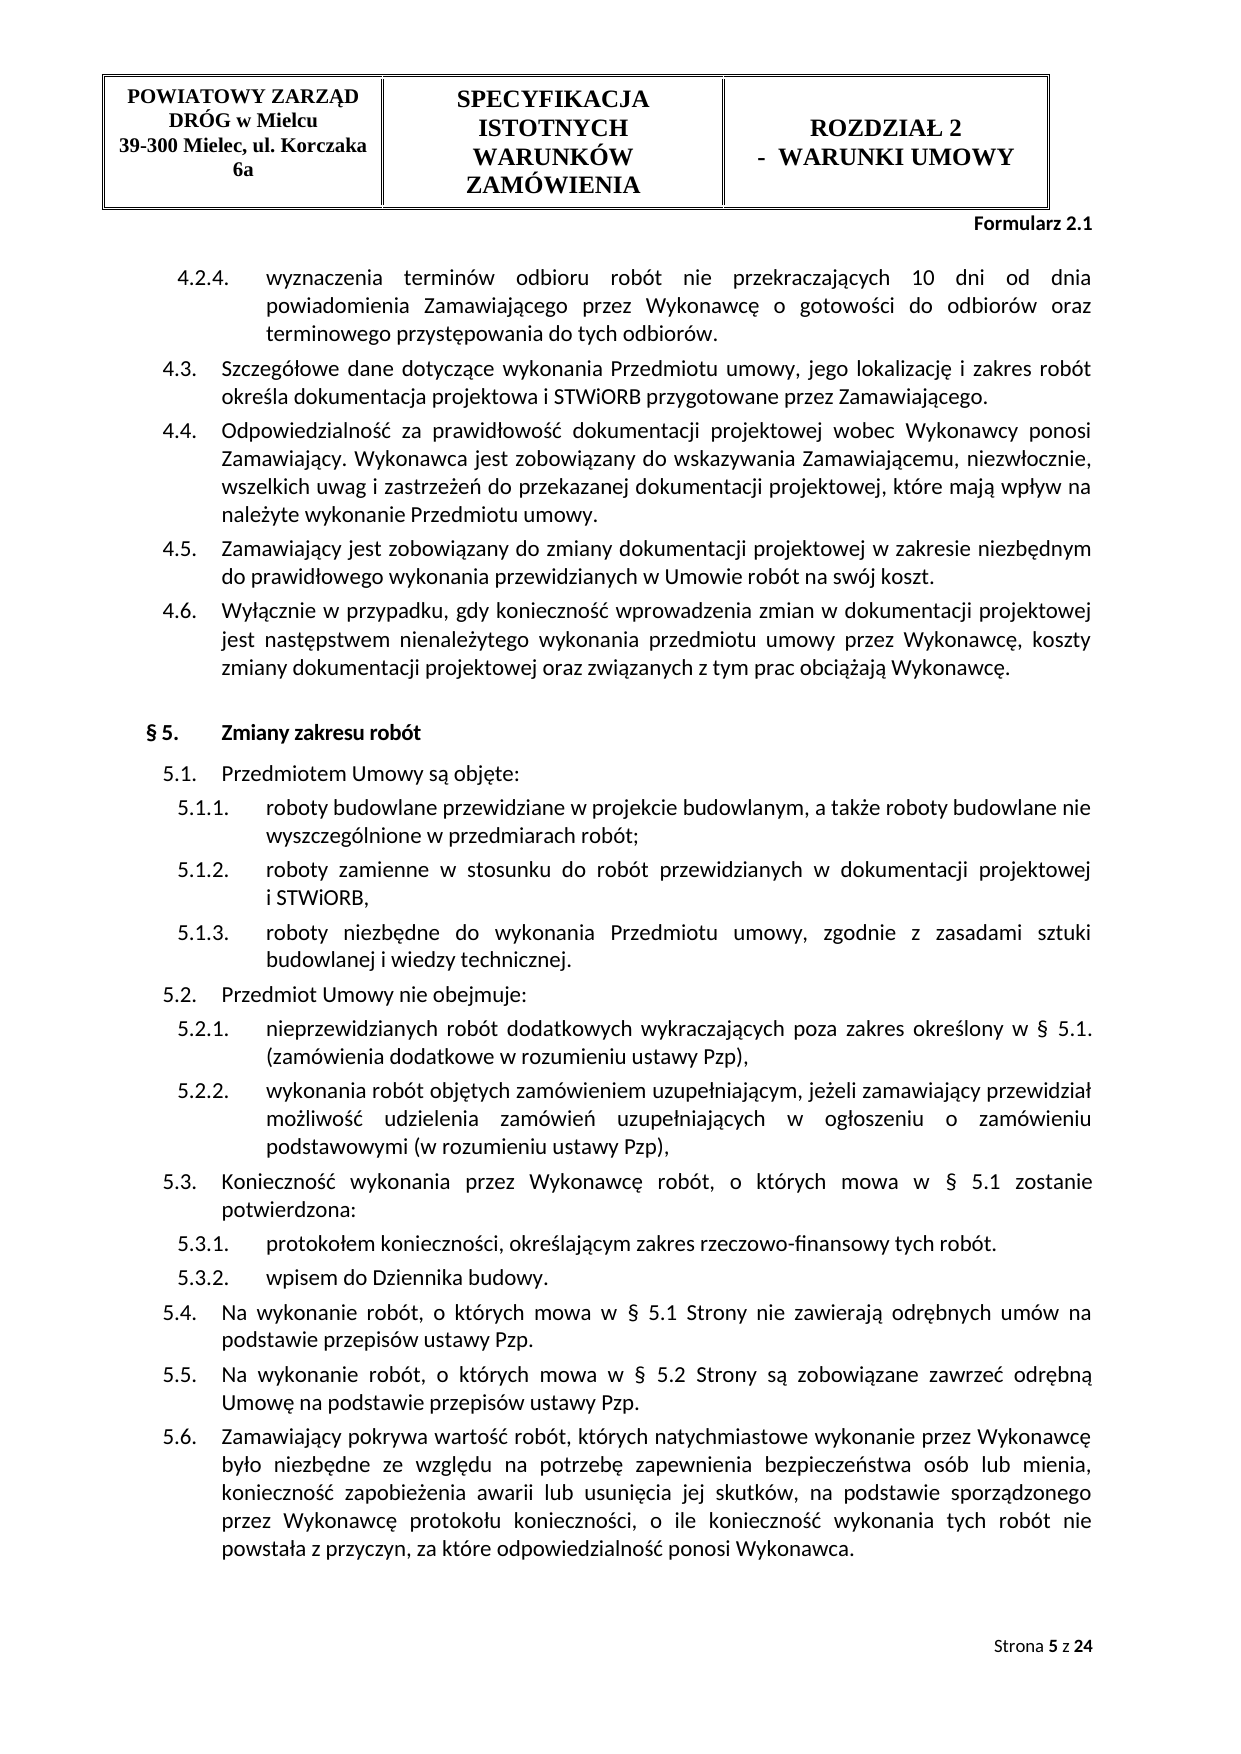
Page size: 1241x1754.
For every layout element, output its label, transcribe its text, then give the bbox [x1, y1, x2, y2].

subtitle Wyłącznie w przypadku, gdy konieczność wprowadzenia zmian w dokumentacji projektowej jest następstwem nienależytego wykonania przedmiotu umowy przez Wykonawcę, koszty zmiany dokumentacji projektowej oraz związanych z tym prac obciążają Wykonawcę. [162, 597, 1093, 681]
subtitle wyznaczenia terminów odbioru robót nie przekraczających 10 dni od dnia powiadomienia Zamawiającego przez Wykonawcę o gotowości do odbiorów oraz terminowego przystępowania do tych odbiorów. [177, 263, 1093, 347]
subtitle nieprzewidzianych robót dodatkowych wykraczających poza zakres określony w § 5.1. (zamówienia dodatkowe w rozumieniu ustawy Pzp), [177, 1014, 1093, 1070]
subtitle Zamawiający jest zobowiązany do zmiany dokumentacji projektowej w zakresie niezbędnym do prawidłowego wykonania przewidzianych w Umowie robót na swój koszt. [162, 534, 1093, 590]
subtitle wpisem do Dziennika budowy. [177, 1263, 1093, 1291]
subtitle Na wykonanie robót, o których mowa w § 5.1 Strony nie zawierają odrębnych umów na podstawie przepisów ustawy Pzp. [162, 1298, 1093, 1354]
subtitle Na wykonanie robót, o których mowa w § 5.2 Strony są zobowiązane zawrzeć odrębną Umowę na podstawie przepisów ustawy Pzp. [162, 1360, 1093, 1416]
subtitle Zamawiający pokrywa wartość robót, których natychmiastowe wykonanie przez Wykonawcę było niezbędne ze względu na potrzebę zapewnienia bezpieczeństwa osób lub mienia, konieczność zapobieżenia awarii lub usunięcia jej skutków, na podstawie sporządzonego przez Wykonawcę protokołu konieczności, o ile konieczność wykonania tych robót nie powstała z przyczyn, za które odpowiedzialność ponosi Wykonawca. [162, 1422, 1093, 1562]
subtitle protokołem konieczności, określającym zakres rzeczowo-finansowy tych robót. [177, 1229, 1093, 1257]
subtitle Przedmiot Umowy nie obejmuje: [162, 980, 1093, 1008]
subtitle roboty niezbędne do wykonania Przedmiotu umowy, zgodnie z zasadami sztuki budowlanej i wiedzy technicznej. [177, 918, 1093, 974]
subtitle Zmiany zakresu robót [162, 718, 1093, 746]
subtitle Przedmiotem Umowy są objęte: [162, 759, 1093, 787]
subtitle roboty budowlane przewidziane w projekcie budowlanym, a także roboty budowlane nie wyszczególnione w przedmiarach robót; [177, 793, 1093, 849]
subtitle Odpowiedzialność za prawidłowość dokumentacji projektowej wobec Wykonawcy ponosi Zamawiający. Wykonawca jest zobowiązany do wskazywania Zamawiającemu, niezwłocznie, wszelkich uwag i zastrzeżeń do przekazanej dokumentacji projektowej, które mają wpływ na należyte wykonanie Przedmiotu umowy. [162, 416, 1093, 528]
subtitle Szczegółowe dane dotyczące wykonania Przedmiotu umowy, jego lokalizację i zakres robót określa dokumentacja projektowa i STWiORB przygotowane przez Zamawiającego. [162, 354, 1093, 410]
subtitle roboty zamienne w stosunku do robót przewidzianych w dokumentacji projektowej i STWiORB, [177, 855, 1093, 911]
subtitle wykonania robót objętych zamówieniem uzupełniającym, jeżeli zamawiający przewidział możliwość udzielenia zamówień uzupełniających w ogłoszeniu o zamówieniu podstawowymi (w rozumieniu ustawy Pzp), [177, 1076, 1093, 1161]
subtitle Konieczność wykonania przez Wykonawcę robót, o których mowa w § 5.1 zostanie potwierdzona: [162, 1167, 1093, 1223]
